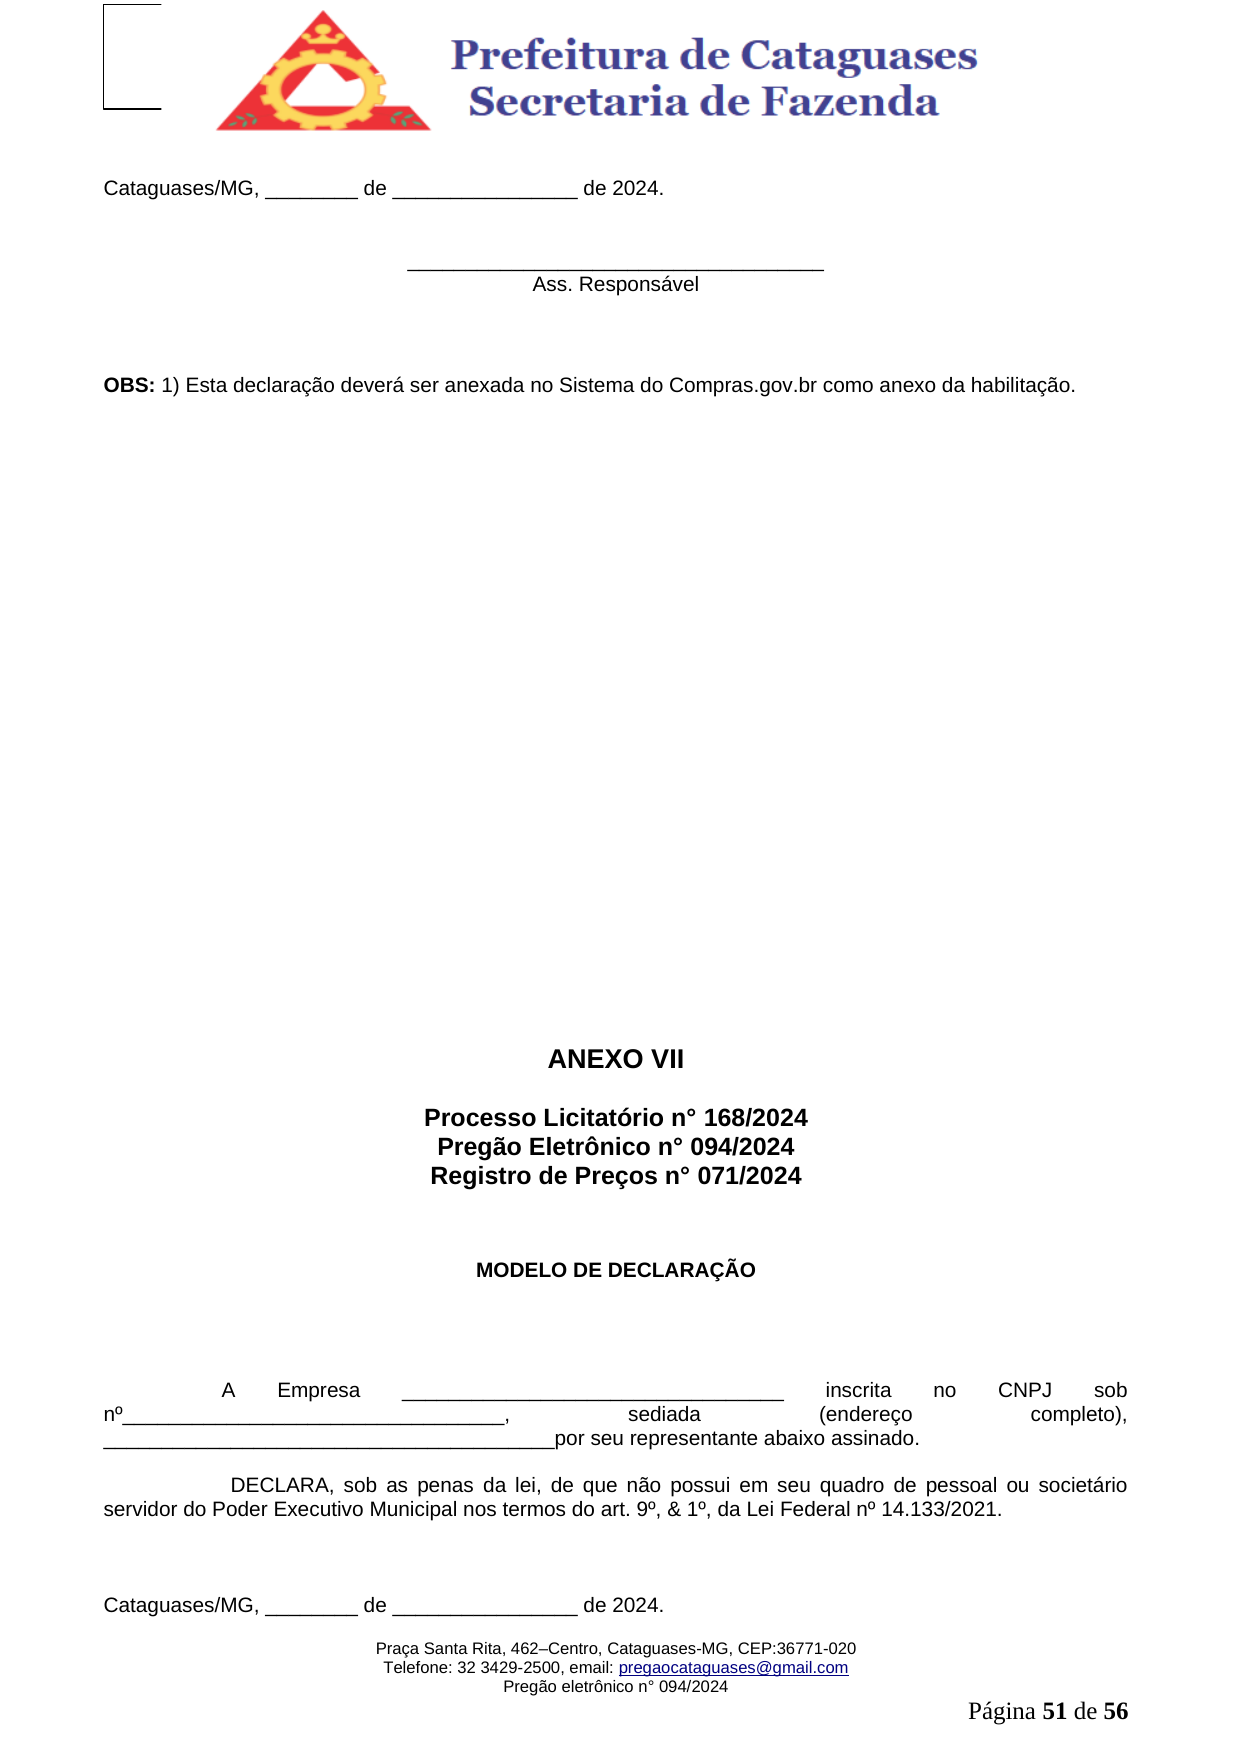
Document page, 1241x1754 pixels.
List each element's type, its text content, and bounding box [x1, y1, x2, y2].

text A Empresa _________________________________ inscrita no CNPJ sob nº_________________________________, sediada (endereço completo), _______________________________________por seu representante abaixo assinado. [103, 1377, 1128, 1449]
text Processo Licitatório n° 168/2024 [103, 1103, 1128, 1132]
text Cataguases/MG, ________ de ________________ de 2024. [103, 176, 1128, 200]
text ANEXO VII [103, 1043, 1128, 1074]
picture [161, 4, 1071, 152]
text Ass. Responsável [103, 272, 1128, 296]
text Cataguases/MG, ________ de ________________ de 2024. [103, 1593, 1128, 1617]
text OBS: 1) Esta declaração deverá ser anexada no Sistema do Compras.gov.br como anexo da habilitação. [103, 372, 1128, 396]
text DECLARA, sob as penas da lei, de que não possui em seu quadro de pessoal ou societário servidor do Poder Executivo Municipal nos termos do art. 9º, & 1º, da Lei Federal nº 14.133/2021. [103, 1473, 1128, 1521]
text MODELO DE DECLARAÇÃO [103, 1258, 1128, 1282]
text Pregão Eletrônico n° 094/2024 [103, 1132, 1128, 1161]
text Registro de Preços n° 071/2024 [103, 1161, 1128, 1189]
text ____________________________________ [103, 248, 1128, 272]
